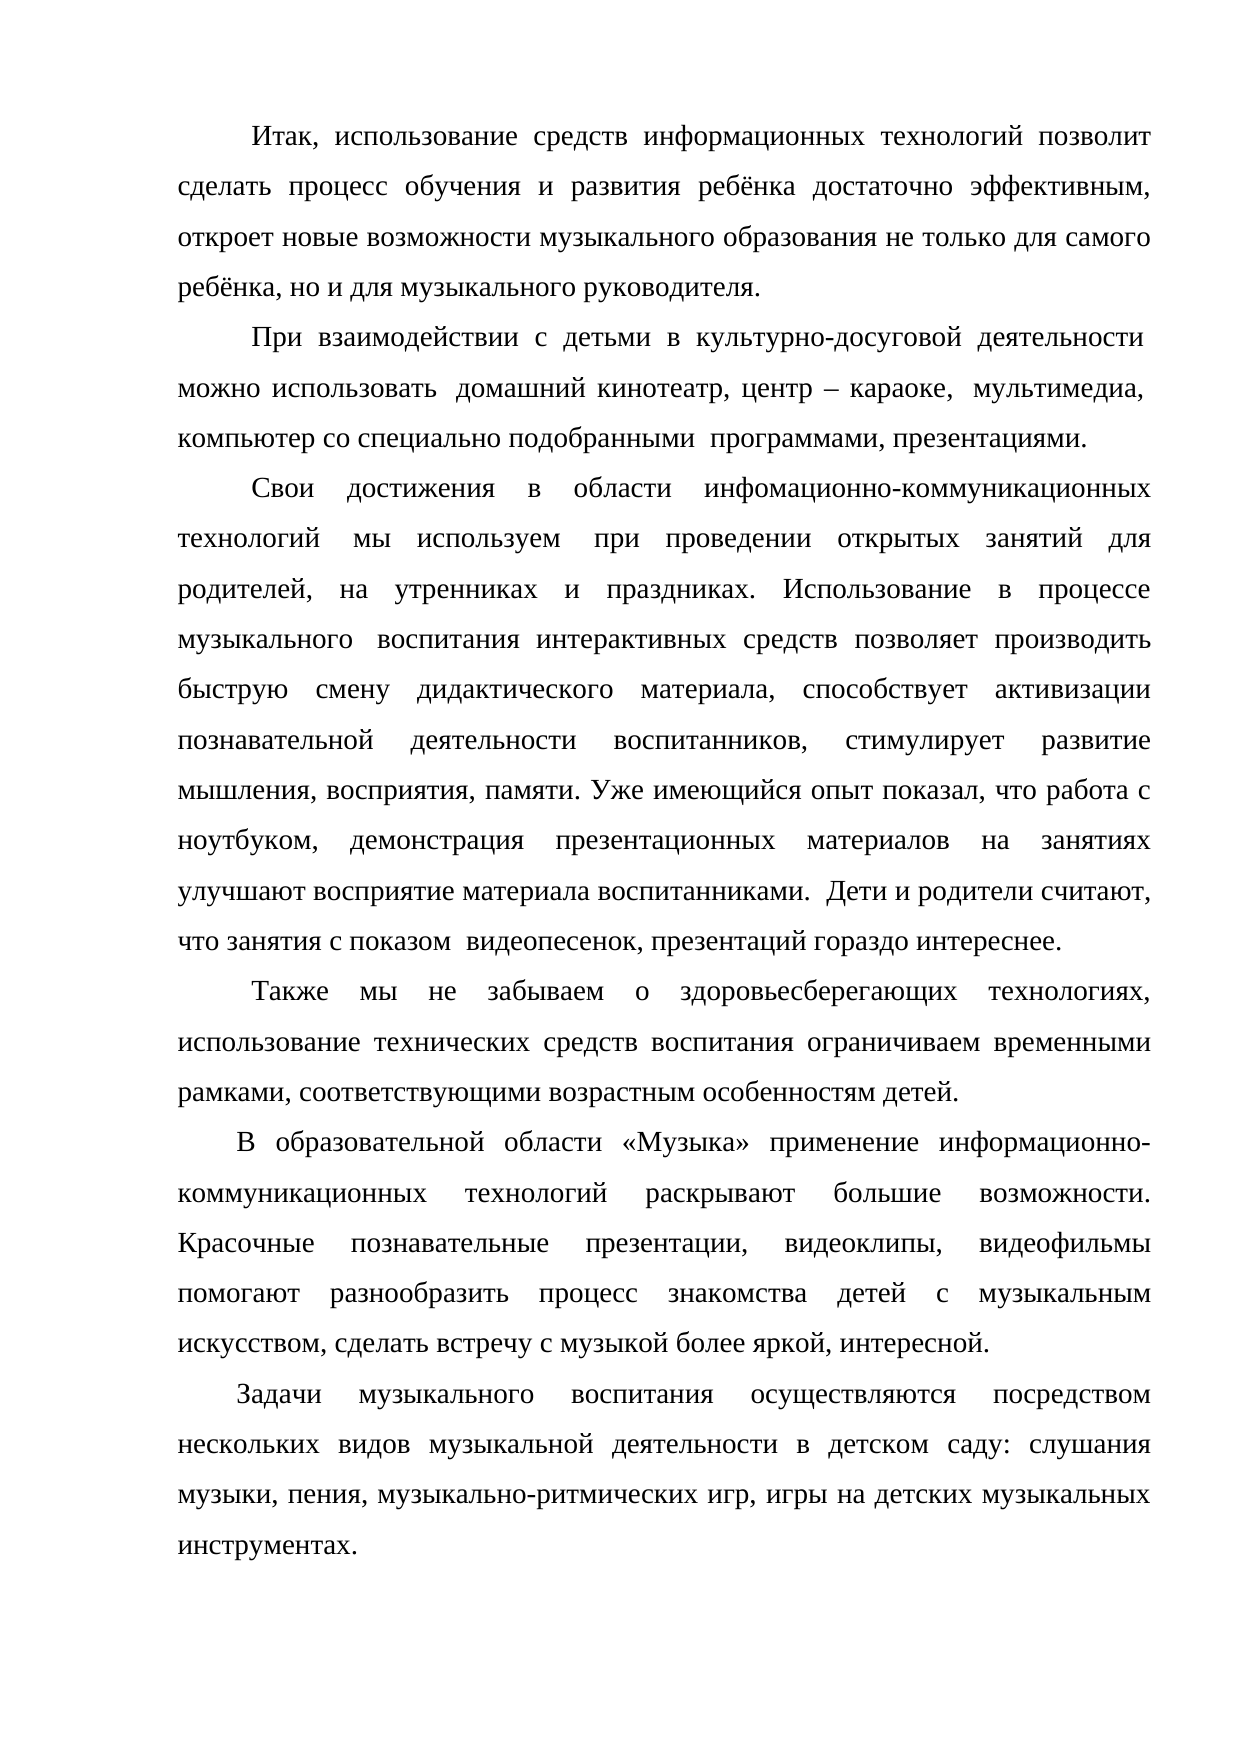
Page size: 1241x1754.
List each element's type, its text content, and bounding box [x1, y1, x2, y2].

text Итак, использование средств информационных технологий позволит сделать процесс обучения и развития ребёнка достаточно эффективным, откроет новые возможности музыкального образования не только для самого ребёнка, но и для музыкального руководителя. [177, 118, 1152, 303]
text Задачи музыкального воспитания осуществляются посредством нескольких видов музыкальной деятельности в детском саду: слушания музыки, пения, музыкально-ритмических игр, игры на детских музыкальных инструментах. [177, 1376, 1152, 1560]
text При взаимодействии с детьми в культурно-досуговой деятельности можно использовать домашний кинотеатр, центр – караоке, мультимедиа, компьютер со специально подобранными программами, презентациями. [177, 319, 1152, 453]
text Также мы не забываем о здоровьесберегающих технологиях, использование технических средств воспитания ограничиваем временными рамками, соответствующими возрастным особенностям детей. [177, 973, 1152, 1108]
text Свои достижения в области инфомационно-коммуникационных технологий мы используем при проведении открытых занятий для родителей, на утренниках и праздниках. Использование в процессе музыкального воспитания интерактивных средств позволяет производить быструю смену дидактического материала, способствует активизации познавательной деятельности воспитанников, стимулирует развитие мышления, восприятия, памяти. Уже имеющийся опыт показал, что работа с ноутбуком, демонстрация презентационных материалов на занятиях улучшают восприятие материала воспитанниками. Дети и родители считают, что занятия с показом видеопесенок, презентаций гораздо интереснее. [177, 470, 1152, 957]
text В образовательной области «Музыка» применение информационно-коммуникационных технологий раскрывают большие возможности. Красочные познавательные презентации, видеоклипы, видеофильмы помогают разнообразить процесс знакомства детей с музыкальным искусством, сделать встречу с музыкой более яркой, интересной. [177, 1124, 1152, 1359]
